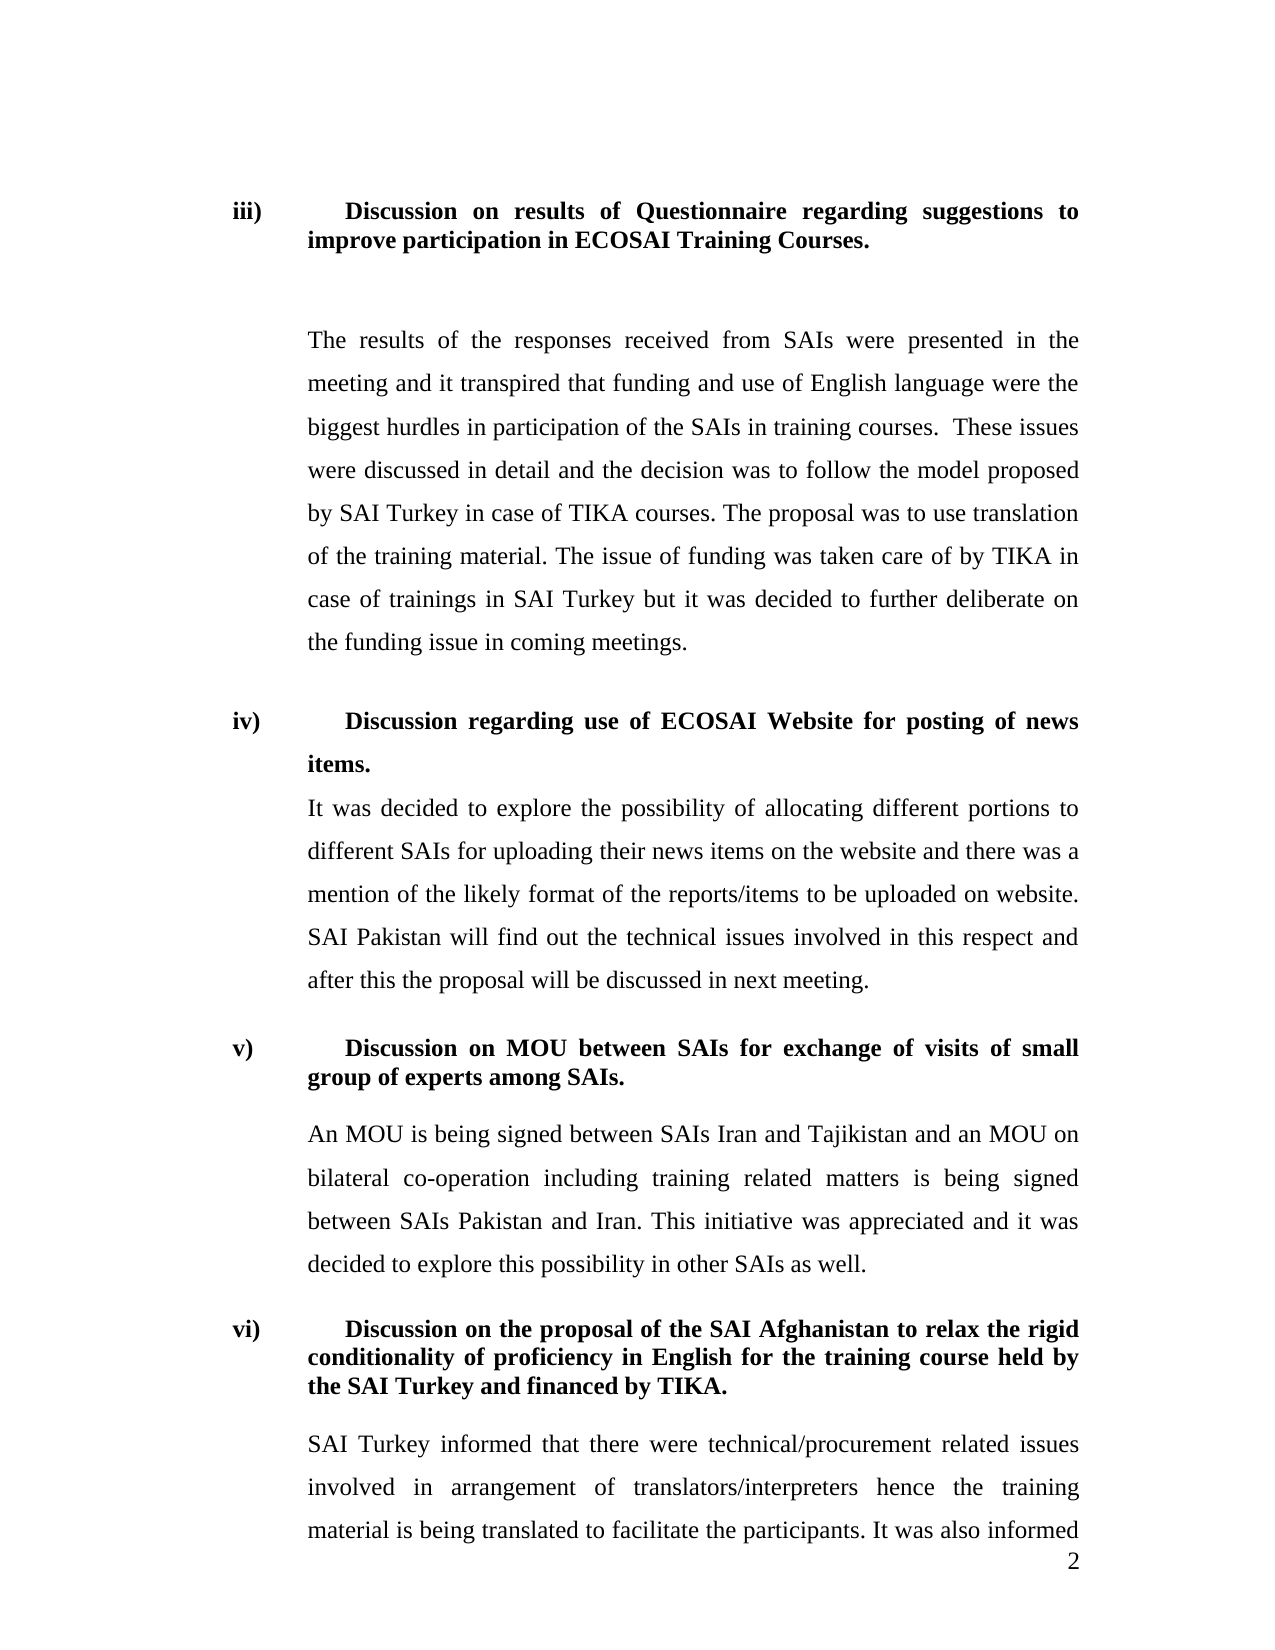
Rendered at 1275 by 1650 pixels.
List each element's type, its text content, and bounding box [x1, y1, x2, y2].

list Discussion regarding use of ECOSAI Website for posting of news items. [232, 706, 1080, 778]
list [307, 1429, 1080, 1544]
list Discussion on the proposal of the SAI Afghanistan to relax the rigid conditionality of proficiency in English for the training course held by the SAI Turkey and financed by TIKA. [232, 1314, 1080, 1400]
text The results of the responses received from SAIs were presented in the meeting and it transpired that funding and use of English language were the biggest hurdles in participation of the SAIs in training courses. These issues were discussed in detail and the decision was to follow the model proposed by SAI Turkey in case of TIKA courses. The proposal was to use translation of the training material. The issue of funding was taken care of by TIKA in case of trainings in SAI Turkey but it was decided to further deliberate on the funding issue in coming meetings. [307, 325, 1080, 656]
text An MOU is being signed between SAIs Iran and Tajikistan and an MOU on bilateral co-operation including training related matters is being signed between SAIs Pakistan and Iran. This initiative was appreciated and it was decided to explore this possibility in other SAIs as well. [307, 1119, 1080, 1278]
list Discussion on MOU between SAIs for exchange of visits of small group of experts among SAIs. [232, 1033, 1080, 1091]
list Discussion on results of Questionnaire regarding suggestions to improve participation in ECOSAI Training Courses. [232, 196, 1080, 253]
text It was decided to explore the possibility of allocating different portions to different SAIs for uploading their news items on the website and there was a mention of the likely format of the reports/items to be uploaded on website. SAI Pakistan will find out the technical issues involved in this respect and after this the proposal will be discussed in next meeting. [307, 793, 1080, 994]
